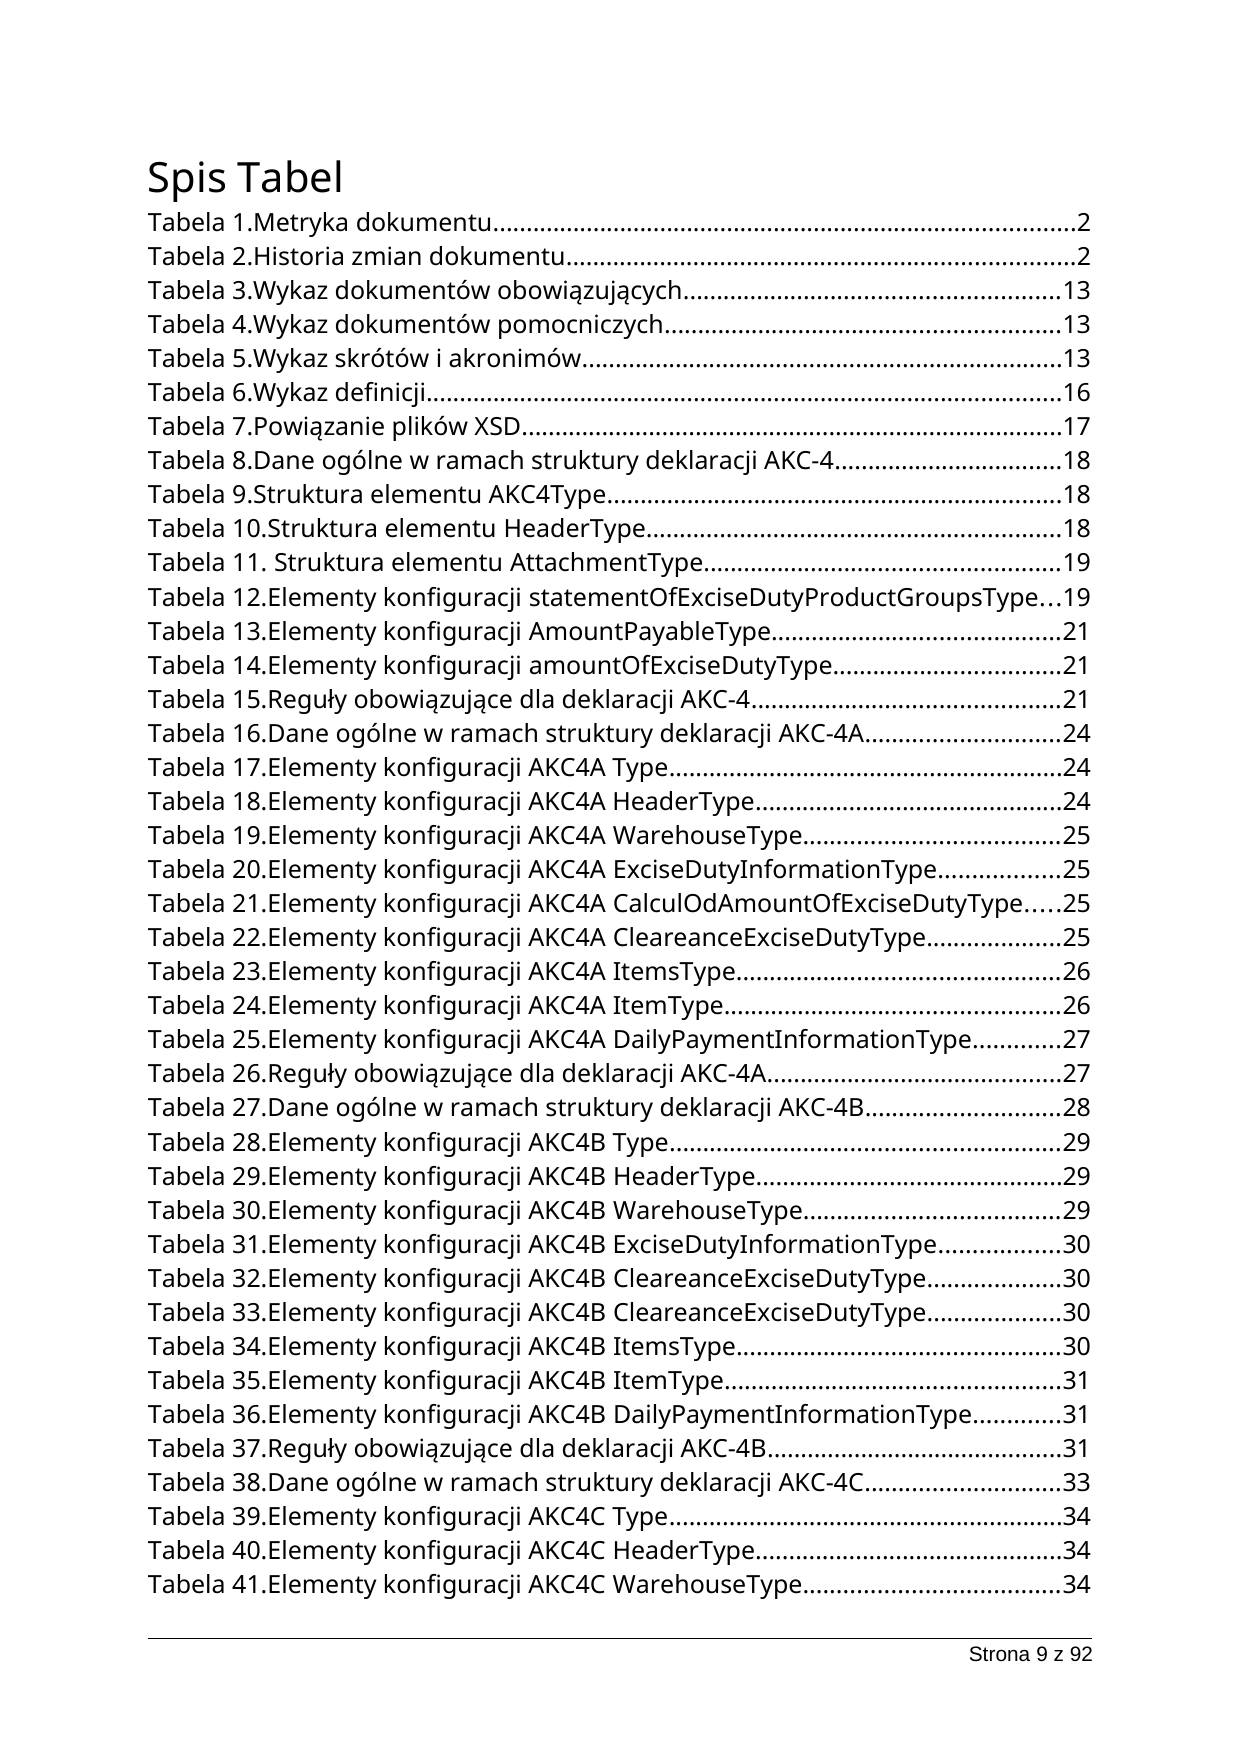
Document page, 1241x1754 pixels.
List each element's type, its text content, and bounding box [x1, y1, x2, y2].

text Tabela 29.Elementy konfiguracji AKC4B HeaderType 29 [148, 1158, 1092, 1192]
text Tabela 28.Elementy konfiguracji AKC4B Type 29 [148, 1124, 1092, 1158]
text Tabela 18.Elementy konfiguracji AKC4A HeaderType 24 [148, 783, 1092, 818]
text Tabela 13.Elementy konfiguracji AmountPayableType 21 [148, 613, 1092, 647]
text Tabela 25.Elementy konfiguracji AKC4A DailyPaymentInformationType 27 [148, 1022, 1092, 1056]
text Tabela 17.Elementy konfiguracji AKC4A Type 24 [148, 749, 1092, 783]
text Tabela 34.Elementy konfiguracji AKC4B ItemsType 30 [148, 1328, 1092, 1363]
text Tabela 6.Wykaz definicji 16 [148, 375, 1092, 409]
text Tabela 26.Reguły obowiązujące dla deklaracji AKC-4A 27 [148, 1056, 1092, 1090]
text Tabela 38.Dane ogólne w ramach struktury deklaracji AKC-4C 33 [148, 1465, 1092, 1499]
text Tabela 41.Elementy konfiguracji AKC4C WarehouseType 34 [148, 1567, 1092, 1601]
text Tabela 37.Reguły obowiązujące dla deklaracji AKC-4B 31 [148, 1431, 1092, 1465]
text Tabela 24.Elementy konfiguracji AKC4A ItemType 26 [148, 988, 1092, 1022]
text Tabela 39.Elementy konfiguracji AKC4C Type 34 [148, 1499, 1092, 1533]
text Tabela 8.Dane ogólne w ramach struktury deklaracji AKC-4 18 [148, 443, 1092, 477]
text Tabela 11. Struktura elementu AttachmentType 19 [148, 545, 1092, 579]
text Tabela 12.Elementy konfiguracji statementOfExciseDutyProductGroupsType 19 [148, 579, 1092, 613]
text Tabela 20.Elementy konfiguracji AKC4A ExciseDutyInformationType 25 [148, 852, 1092, 886]
text Tabela 30.Elementy konfiguracji AKC4B WarehouseType 29 [148, 1192, 1092, 1226]
text Tabela 35.Elementy konfiguracji AKC4B ItemType 31 [148, 1363, 1092, 1397]
text Tabela 40.Elementy konfiguracji AKC4C HeaderType 34 [148, 1533, 1092, 1567]
text Tabela 10.Struktura elementu HeaderType 18 [148, 511, 1092, 545]
text Tabela 2.Historia zmian dokumentu 2 [148, 238, 1092, 273]
text Tabela 21.Elementy konfiguracji AKC4A CalculOdAmountOfExciseDutyType 25 [148, 886, 1092, 920]
text Tabela 4.Wykaz dokumentów pomocniczych 13 [148, 307, 1092, 341]
text Tabela 1.Metryka dokumentu 2 [148, 204, 1092, 238]
text Tabela 19.Elementy konfiguracji AKC4A WarehouseType 25 [148, 818, 1092, 852]
text Tabela 23.Elementy konfiguracji AKC4A ItemsType 26 [148, 954, 1092, 988]
text Tabela 33.Elementy konfiguracji AKC4B CleareanceExciseDutyType 30 [148, 1294, 1092, 1328]
text Tabela 9.Struktura elementu AKC4Type 18 [148, 477, 1092, 511]
text Tabela 36.Elementy konfiguracji AKC4B DailyPaymentInformationType 31 [148, 1397, 1092, 1431]
text Tabela 31.Elementy konfiguracji AKC4B ExciseDutyInformationType 30 [148, 1226, 1092, 1260]
text Tabela 22.Elementy konfiguracji AKC4A CleareanceExciseDutyType 25 [148, 920, 1092, 954]
text Tabela 32.Elementy konfiguracji AKC4B CleareanceExciseDutyType 30 [148, 1260, 1092, 1294]
text Tabela 3.Wykaz dokumentów obowiązujących 13 [148, 273, 1092, 307]
text Spis Tabel [148, 148, 1092, 204]
text Tabela 16.Dane ogólne w ramach struktury deklaracji AKC-4A 24 [148, 715, 1092, 749]
text Tabela 14.Elementy konfiguracji amountOfExciseDutyType 21 [148, 647, 1092, 681]
text Tabela 27.Dane ogólne w ramach struktury deklaracji AKC-4B 28 [148, 1090, 1092, 1124]
text Tabela 15.Reguły obowiązujące dla deklaracji AKC-4 21 [148, 681, 1092, 715]
text Tabela 7.Powiązanie plików XSD 17 [148, 409, 1092, 443]
text Tabela 5.Wykaz skrótów i akronimów 13 [148, 341, 1092, 375]
